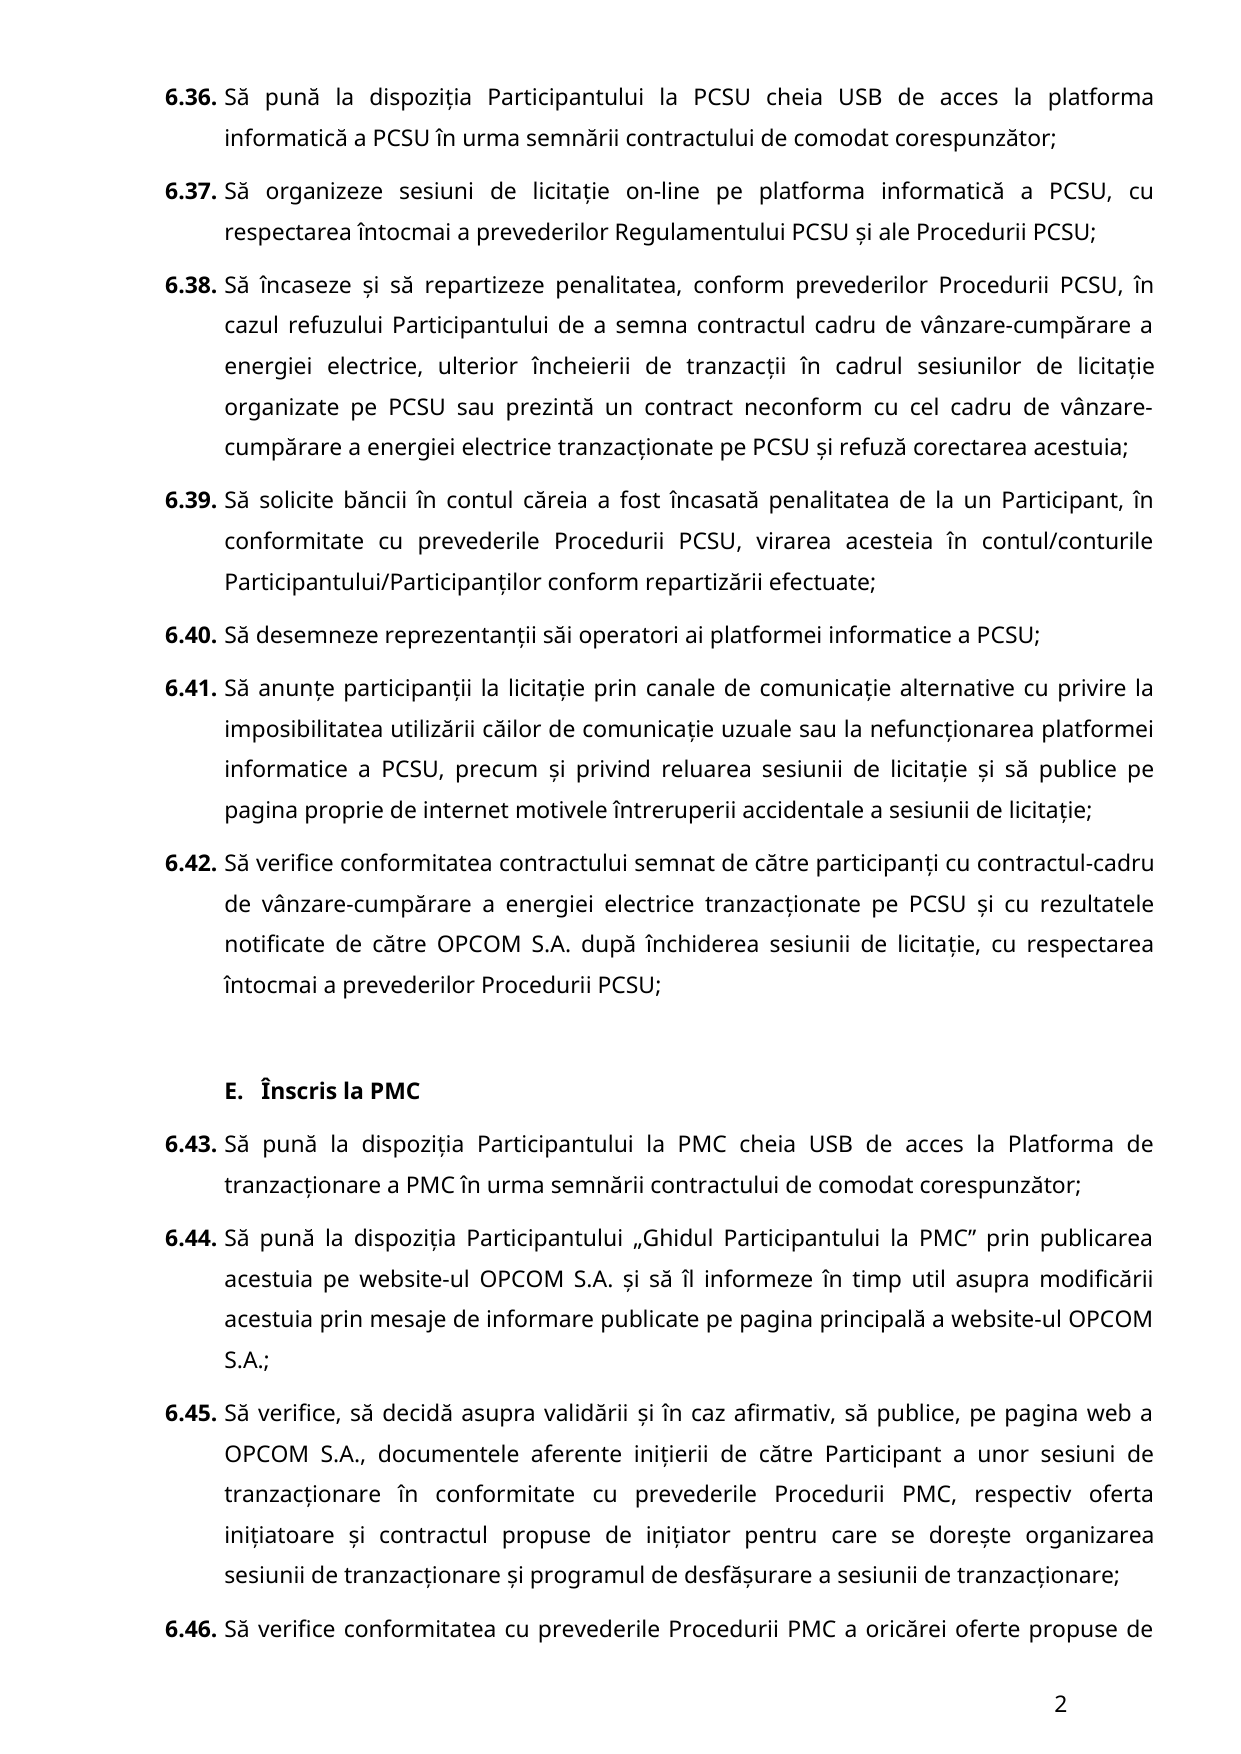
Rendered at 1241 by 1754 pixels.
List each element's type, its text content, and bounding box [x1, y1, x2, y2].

list Să pună la dispoziția Participantului la PCSU cheia USB de acces la platforma informatică a PCSU în urma semnării contractului de comodat corespunzător; [165, 81, 1155, 153]
list Să verifice, să decidă asupra validării și în caz afirmativ, să publice, pe pagina web a OPCOM S.A., documentele aferente inițierii de către Participant a unor sesiuni de tranzacționare în conformitate cu prevederile Procedurii PMC, respectiv oferta inițiatoare și contractul propuse de inițiator pentru care se dorește organizarea sesiunii de tranzacționare și programul de desfăşurare a sesiunii de tranzacţionare; [165, 1397, 1155, 1591]
list Înscris la PMC [224, 1075, 1155, 1106]
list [165, 1612, 1155, 1644]
list Să pună la dispoziţia Participantului „Ghidul Participantului la PMC” prin publicarea acestuia pe website-ul OPCOM S.A. şi să îl informeze în timp util asupra modificării acestuia prin mesaje de informare publicate pe pagina principală a website-ul OPCOM S.A.; [165, 1222, 1155, 1375]
list Să desemneze reprezentanții săi operatori ai platformei informatice a PCSU; [165, 619, 1155, 650]
list Să verifice conformitatea contractului semnat de către participanți cu contractul-cadru de vânzare-cumpărare a energiei electrice tranzacționate pe PCSU și cu rezultatele notificate de către OPCOM S.A. după închiderea sesiunii de licitație, cu respectarea întocmai a prevederilor Procedurii PCSU; [165, 847, 1155, 1000]
list Să solicite băncii în contul căreia a fost încasată penalitatea de la un Participant, în conformitate cu prevederile Procedurii PCSU, virarea acesteia în contul/conturile Participantului/Participanților conform repartizării efectuate; [165, 484, 1155, 597]
list Să organizeze sesiuni de licitație on-line pe platforma informatică a PCSU, cu respectarea întocmai a prevederilor Regulamentului PCSU și ale Procedurii PCSU; [165, 175, 1155, 247]
list Să anunțe participanții la licitație prin canale de comunicație alternative cu privire la imposibilitatea utilizării căilor de comunicație uzuale sau la nefuncționarea platformei informatice a PCSU, precum și privind reluarea sesiunii de licitație și să publice pe pagina proprie de internet motivele întreruperii accidentale a sesiunii de licitație; [165, 672, 1155, 825]
list Să încaseze și să repartizeze penalitatea, conform prevederilor Procedurii PCSU, în cazul refuzului Participantului de a semna contractul cadru de vânzare-cumpărare a energiei electrice, ulterior încheierii de tranzacții în cadrul sesiunilor de licitație organizate pe PCSU sau prezintă un contract neconform cu cel cadru de vânzare-cumpărare a energiei electrice tranzacționate pe PCSU și refuză corectarea acestuia; [165, 269, 1155, 462]
list Să pună la dispoziția Participantului la PMC cheia USB de acces la Platforma de tranzacționare a PMC în urma semnării contractului de comodat corespunzător; [165, 1128, 1155, 1200]
